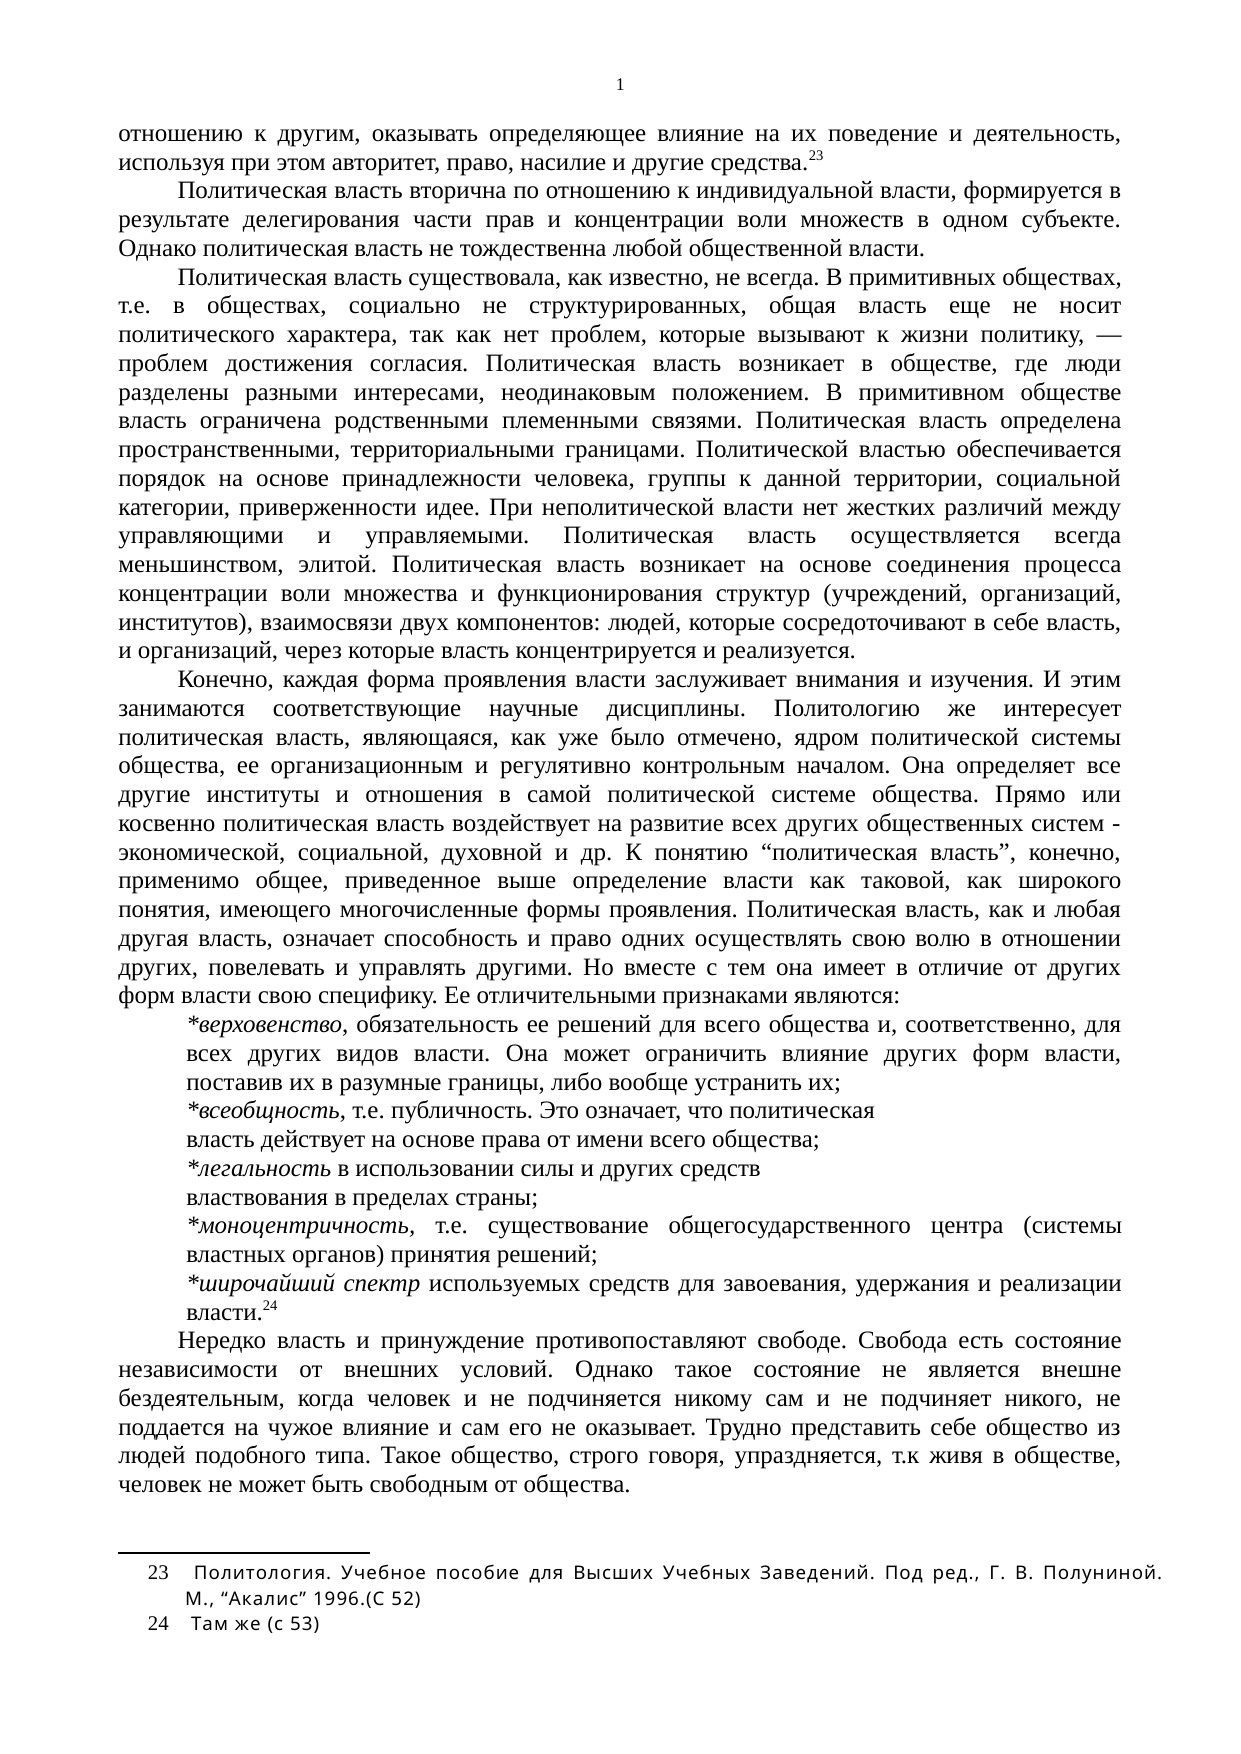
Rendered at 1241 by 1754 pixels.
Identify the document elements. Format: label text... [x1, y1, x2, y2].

text *широчайший спектр используемых средств для завоевания, удержания и реализации власти. [186, 1268, 1122, 1326]
text властвования в пределах страны; [118, 1182, 1122, 1211]
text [118, 118, 1122, 176]
text Конечно, каждая форма проявления власти заслуживает внимания и изучения. И этим занимаются соответствующие научные дисциплины. Политологию же интересует политическая власть, являющаяся, как уже было отмечено, ядром политической системы общества, ее организационным и регулятивно контрольным началом. Она определяет все другие институты и отношения в самой политической системе общества. Прямо или косвенно политическая власть воздействует на развитие всех других общественных систем - экономической, социальной, духовной и др. К понятию “политическая власть”, конечно, применимо общее, приведенное выше определение власти как таковой, как широкого понятия, имеющего многочисленные формы проявления. Политическая власть, как и любая другая власть, означает способность и право одних осуществлять свою волю в отношении других, повелевать и управлять другими. Но вместе с тем она имеет в отличие от других форм власти свою специфику. Ее отличительными признаками являются: [118, 664, 1122, 1009]
text *верховенство, обязательность ее решений для всего общества и, соответственно, для всех других видов власти. Она может ограничить влияние других форм власти, поставив их в разумные границы, либо вообще устранить их; [186, 1009, 1122, 1096]
text *моноцентричность, т.е. существование общегосударственного центра (системы властных органов) принятия решений; [186, 1211, 1122, 1268]
text *легальность в использовании силы и других средств [118, 1153, 1122, 1182]
text Политическая власть вторична по отношению к индивидуальной власти, формируется в результате делегирования части прав и концентрации воли множеств в одном субъекте. Однако политическая власть не тождественна любой общественной власти. [118, 176, 1122, 262]
text власть действует на основе права от имени всего общества; [118, 1124, 1122, 1153]
text *всеобщность, т.е. публичность. Это означает, что политическая [177, 1096, 1122, 1124]
text Нередко власть и принуждение противопоставляют свободе. Свобода есть состояние независимости от внешних условий. Однако такое состояние не является внешне бездеятельным, когда человек и не подчиняется никому сам и не подчиняет никого, не поддается на чужое влияние и сам его не оказывает. Трудно представить себе общество из людей подобного типа. Такое общество, строго говоря, упраздняется, т.к живя в обществе, человек не может быть свободным от общества. [118, 1326, 1122, 1498]
text Политическая власть существовала, как известно, не всегда. В примитивных обществах, т.е. в обществах, социально не структурированных, общая власть еще не носит политического характера, так как нет проблем, которые вызывают к жизни политику, — проблем достижения согласия. Политическая власть возникает в обществе, где люди разделены разными интересами, неодинаковым положением. В примитивном обществе власть ограничена родственными племенными связями. Политическая власть определена пространственными, территориальными границами. Политической властью обеспечивается порядок на основе принадлежности человека, группы к данной территории, социальной категории, приверженности идее. При неполитической власти нет жестких различий между управляющими и управляемыми. Политическая власть осуществляется всегда меньшинством, элитой. Политическая власть возникает на основе соединения процесса концентрации воли множества и функционирования структур (учреждений, организаций, институтов), взаимосвязи двух компонентов: людей, которые сосредоточивают в себе власть, и организаций, через которые власть концентрируется и реализуется. [118, 262, 1122, 664]
